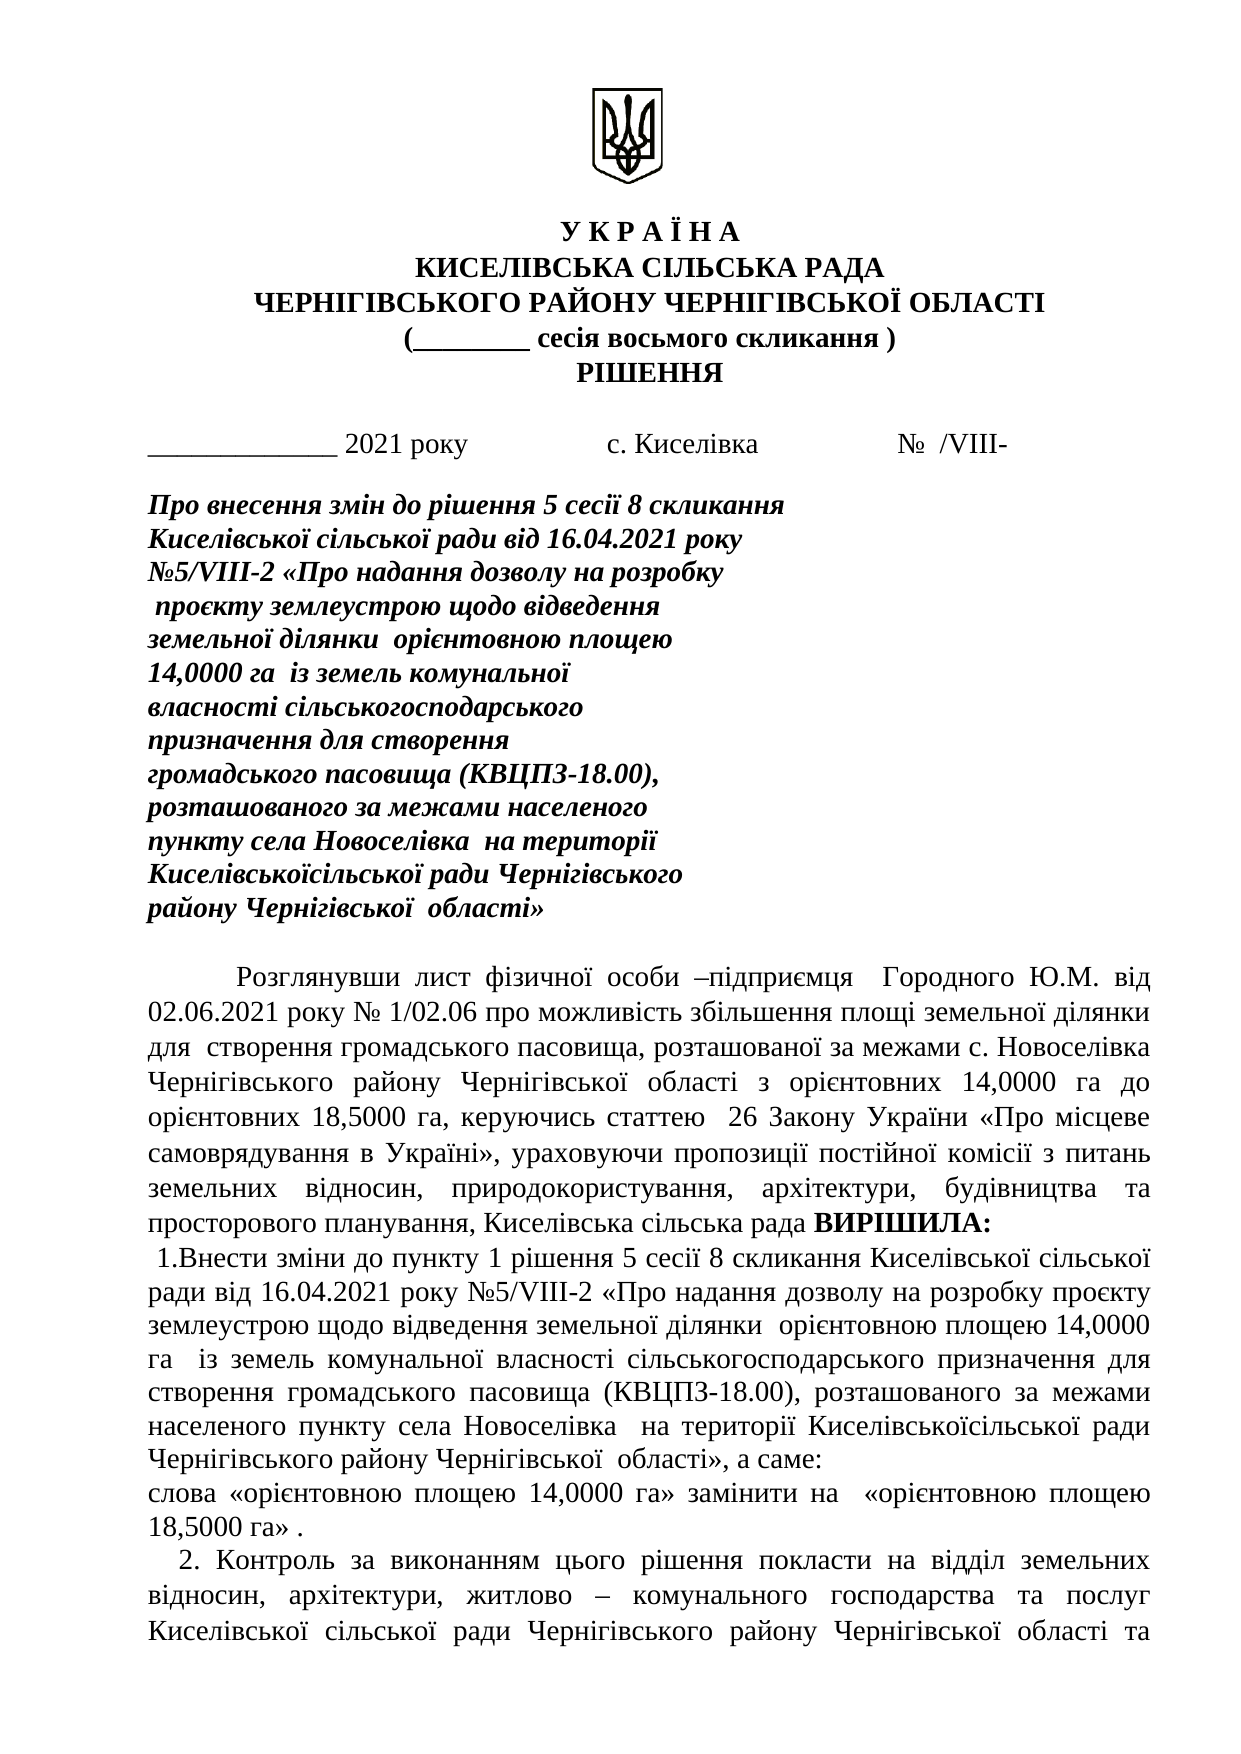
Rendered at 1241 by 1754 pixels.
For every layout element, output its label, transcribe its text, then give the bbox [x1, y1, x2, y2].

text 14,0000 га із земель комунальної [148, 655, 1152, 689]
text розташованого за межами населеного [148, 789, 1152, 823]
text Киселівської сільської ради від 16.04.2021 року [148, 521, 1152, 554]
text ЧЕРНІГІВСЬКОГО РАЙОНУ ЧЕРНІГІВСЬКОЇ ОБЛАСТІ [148, 285, 1152, 318]
text Киселівськоїсільської ради Чернігівського [148, 856, 1152, 890]
text №5/VІІІ-2 «Про надання дозволу на розробку [148, 554, 1152, 588]
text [148, 1542, 1152, 1646]
text РІШЕННЯ [148, 355, 1152, 389]
text (________ сесія восьмого скликання ) [148, 320, 1152, 354]
picture [592, 88, 663, 184]
text КИСЕЛІВСЬКА СІЛЬСЬКА РАДА [148, 250, 1152, 283]
text пункту села Новоселівка на території [148, 823, 1152, 856]
text власності сільськогосподарського [148, 689, 1152, 722]
text 1.Внести зміни до пункту 1 рішення 5 сесії 8 скликання Киселівської сільської ради від 16.04.2021 року №5/VІІІ-2 «Про надання дозволу на розробку проєкту землеустрою щодо відведення земельної ділянки орієнтовною площею 14,0000 га із земель комунальної власності сільськогосподарського призначення для створення громадського пасовища (КВЦПЗ-18.00), розташованого за межами населеного пункту села Новоселівка на території Киселівськоїсільської ради Чернігівського району Чернігівської області», а саме: [148, 1240, 1152, 1475]
text Розглянувши лист фізичної особи –підприємця Городного Ю.М. від 02.06.2021 року № 1/02.06 про можливість збільшення площі земельної ділянки для створення громадського пасовища, розташованої за межами с. Новоселівка Чернігівського району Чернігівської області з орієнтовних 14,0000 га до орієнтовних 18,5000 га, керуючись статтею 26 Закону України «Про місцеве самоврядування в Україні», ураховуючи пропозиції постійної комісії з питань земельних відносин, природокористування, архітектури, будівництва та просторового планування, Киселівська сільська рада ВИРІШИЛА: [148, 959, 1152, 1239]
text слова «орієнтовною площею 14,0000 га» замінити на «орієнтовною площею 18,5000 га» . [148, 1475, 1152, 1542]
text призначення для створення [148, 722, 1152, 756]
text громадського пасовища (КВЦПЗ-18.00), [148, 756, 1152, 789]
text У К Р А Ї Н А [148, 214, 1152, 248]
text району Чернігівської області» [148, 890, 1152, 923]
text Про внесення змін до рішення 5 сесії 8 скликання [148, 487, 1152, 521]
text земельної ділянки орієнтовною площею [148, 622, 1152, 655]
text _____________ 2021 року с. Киселівка № /VІІІ- [148, 426, 1152, 459]
text проєкту землеустрою щодо відведення [148, 588, 1152, 622]
